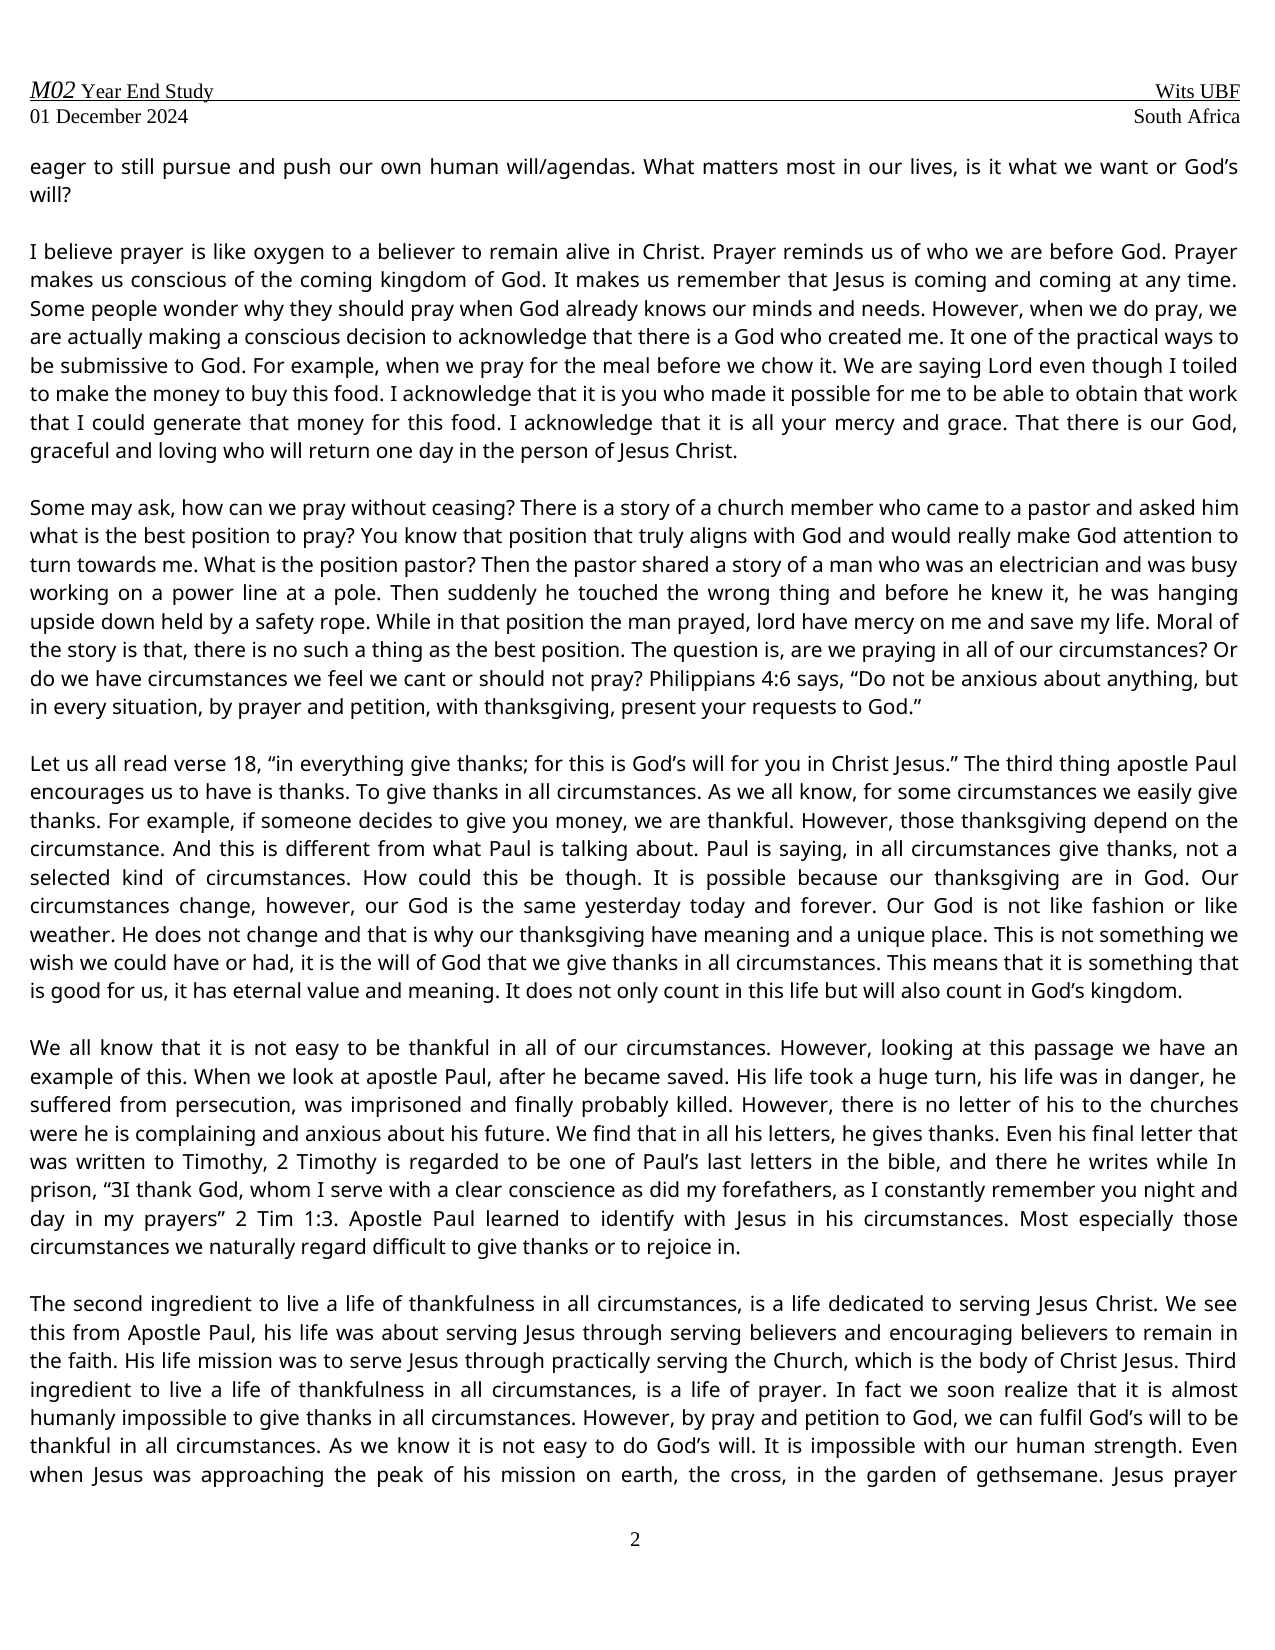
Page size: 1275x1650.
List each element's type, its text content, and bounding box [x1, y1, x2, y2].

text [29, 152, 1240, 209]
text Some may ask, how can we pray without ceasing? There is a story of a church member who came to a pastor and asked him what is the best position to pray? You know that position that truly aligns with God and would really make God attention to turn towards me. What is the position pastor? Then the pastor shared a story of a man who was an electrician and was busy working on a power line at a pole. Then suddenly he touched the wrong thing and before he knew it, he was hanging upside down held by a safety rope. While in that position the man prayed, lord have mercy on me and save my life. Moral of the story is that, there is no such a thing as the best position. The question is, are we praying in all of our circumstances? Or do we have circumstances we feel we cant or should not pray? Philippians 4:6 says, “Do not be anxious about anything, but in every situation, by prayer and petition, with thanksgiving, present your requests to God.” [29, 493, 1240, 721]
text I believe prayer is like oxygen to a believer to remain alive in Christ. Prayer reminds us of who we are before God. Prayer makes us conscious of the coming kingdom of God. It makes us remember that Jesus is coming and coming at any time. Some people wonder why they should pray when God already knows our minds and needs. However, when we do pray, we are actually making a conscious decision to acknowledge that there is a God who created me. It one of the practical ways to be submissive to God. For example, when we pray for the meal before we chow it. We are saying Lord even though I toiled to make the money to buy this food. I acknowledge that it is you who made it possible for me to be able to obtain that work that I could generate that money for this food. I acknowledge that it is all your mercy and grace. That there is our God, graceful and loving who will return one day in the person of Jesus Christ. [29, 237, 1240, 465]
text Let us all read verse 18, “in everything give thanks; for this is God’s will for you in Christ Jesus.” The third thing apostle Paul encourages us to have is thanks. To give thanks in all circumstances. As we all know, for some circumstances we easily give thanks. For example, if someone decides to give you money, we are thankful. However, those thanksgiving depend on the circumstance. And this is different from what Paul is talking about. Paul is saying, in all circumstances give thanks, not a selected kind of circumstances. How could this be though. It is possible because our thanksgiving are in God. Our circumstances change, however, our God is the same yesterday today and forever. Our God is not like fashion or like weather. He does not change and that is why our thanksgiving have meaning and a unique place. This is not something we wish we could have or had, it is the will of God that we give thanks in all circumstances. This means that it is something that is good for us, it has eternal value and meaning. It does not only count in this life but will also count in God’s kingdom. [29, 749, 1240, 1005]
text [29, 1289, 1240, 1488]
text We all know that it is not easy to be thankful in all of our circumstances. However, looking at this passage we have an example of this. When we look at apostle Paul, after he became saved. His life took a huge turn, his life was in danger, he suffered from persecution, was imprisoned and finally probably killed. However, there is no letter of his to the churches were he is complaining and anxious about his future. We find that in all his letters, he gives thanks. Even his final letter that was written to Timothy, 2 Timothy is regarded to be one of Paul’s last letters in the bible, and there he writes while In prison, “3I thank God, whom I serve with a clear conscience as did my forefathers, as I constantly remember you night and day in my prayers” 2 Tim 1:3. Apostle Paul learned to identify with Jesus in his circumstances. Most especially those circumstances we naturally regard difficult to give thanks or to rejoice in. [29, 1033, 1240, 1261]
